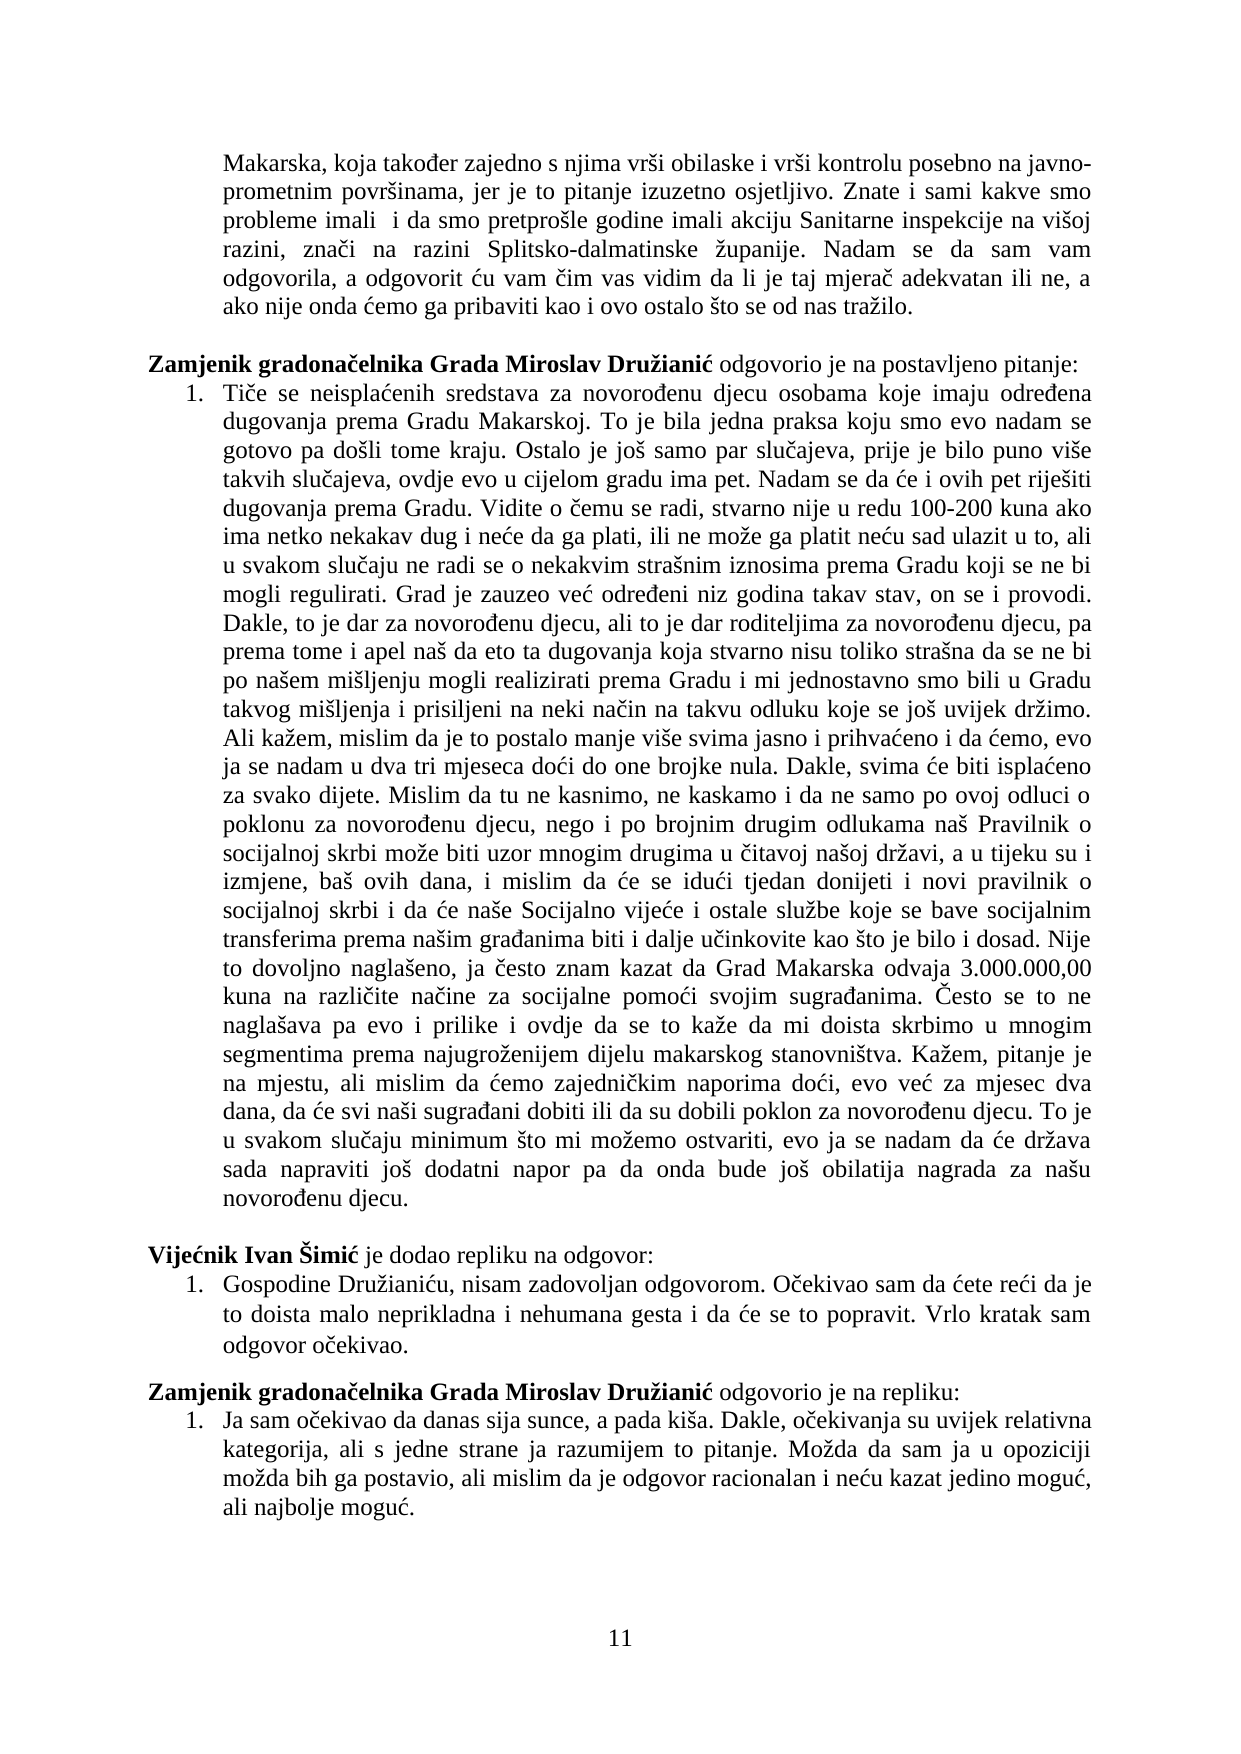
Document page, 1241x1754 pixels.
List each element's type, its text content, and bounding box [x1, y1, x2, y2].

list Tiče se neisplaćenih sredstava za novorođenu djecu osobama koje imaju određena dugovanja prema Gradu Makarskoj. To je bila jedna praksa koju smo evo nadam se gotovo pa došli tome kraju. Ostalo je još samo par slučajeva, prije je bilo puno više takvih slučajeva, ovdje evo u cijelom gradu ima pet. Nadam se da će i ovih pet riješiti dugovanja prema Gradu. Vidite o čemu se radi, stvarno nije u redu 100-200 kuna ako ima netko nekakav dug i neće da ga plati, ili ne može ga platit neću sad ulazit u to, ali u svakom slučaju ne radi se o nekakvim strašnim iznosima prema Gradu koji se ne bi mogli regulirati. Grad je zauzeo već određeni niz godina takav stav, on se i provodi. Dakle, to je dar za novorođenu djecu, ali to je dar roditeljima za novorođenu djecu, pa prema tome i apel naš da eto ta dugovanja koja stvarno nisu toliko strašna da se ne bi po našem mišljenju mogli realizirati prema Gradu i mi jednostavno smo bili u Gradu takvog mišljenja i prisiljeni na neki način na takvu odluku koje se još uvijek držimo. Ali kažem, mislim da je to postalo manje više svima jasno i prihvaćeno i da ćemo, evo ja se nadam u dva tri mjeseca doći do one brojke nula. Dakle, svima će biti isplaćeno za svako dijete. Mislim da tu ne kasnimo, ne kaskamo i da ne samo po ovoj odluci o poklonu za novorođenu djecu, nego i po brojnim drugim odlukama naš Pravilnik o socijalnoj skrbi može biti uzor mnogim drugima u čitavoj našoj državi, a u tijeku su i izmjene, baš ovih dana, i mislim da će se idući tjedan donijeti i novi pravilnik o socijalnoj skrbi i da će naše Socijalno vijeće i ostale službe koje se bave socijalnim transferima prema našim građanima biti i dalje učinkovite kao što je bilo i dosad. Nije to dovoljno naglašeno, ja često znam kazat da Grad Makarska odvaja 3.000.000,00 kuna na različite načine za socijalne pomoći svojim sugrađanima. Često se to ne naglašava pa evo i prilike i ovdje da se to kaže da mi doista skrbimo u mnogim segmentima prema najugroženijem dijelu makarskog stanovništva. Kažem, pitanje je na mjestu, ali mislim da ćemo zajedničkim naporima doći, evo već za mjesec dva dana, da će svi naši sugrađani dobiti ili da su dobili poklon za novorođenu djecu. To je u svakom slučaju minimum što mi možemo ostvariti, evo ja se nadam da će država sada napraviti još dodatni napor pa da onda bude još obilatija nagrada za našu novorođenu djecu. [185, 378, 1093, 1211]
list Gospodine Družianiću, nisam zadovoljan odgovorom. Očekivao sam da ćete reći da je to doista malo neprikladna i nehumana gesta i da će se to popravit. Vrlo kratak sam odgovor očekivao. [185, 1269, 1093, 1358]
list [185, 148, 1093, 320]
text Zamjenik gradonačelnika Grada Miroslav Družianić odgovorio je na postavljeno pitanje: [148, 349, 1093, 378]
text Vijećnik Ivan Šimić je dodao repliku na odgovor: [148, 1240, 1093, 1269]
text Zamjenik gradonačelnika Grada Miroslav Družianić odgovorio je na repliku: [148, 1377, 1093, 1406]
list Ja sam očekivao da danas sija sunce, a pada kiša. Dakle, očekivanja su uvijek relativna kategorija, ali s jedne strane ja razumijem to pitanje. Možda da sam ja u opoziciji možda bih ga postavio, ali mislim da je odgovor racionalan i neću kazat jedino moguć, ali najbolje moguć. [185, 1406, 1093, 1521]
